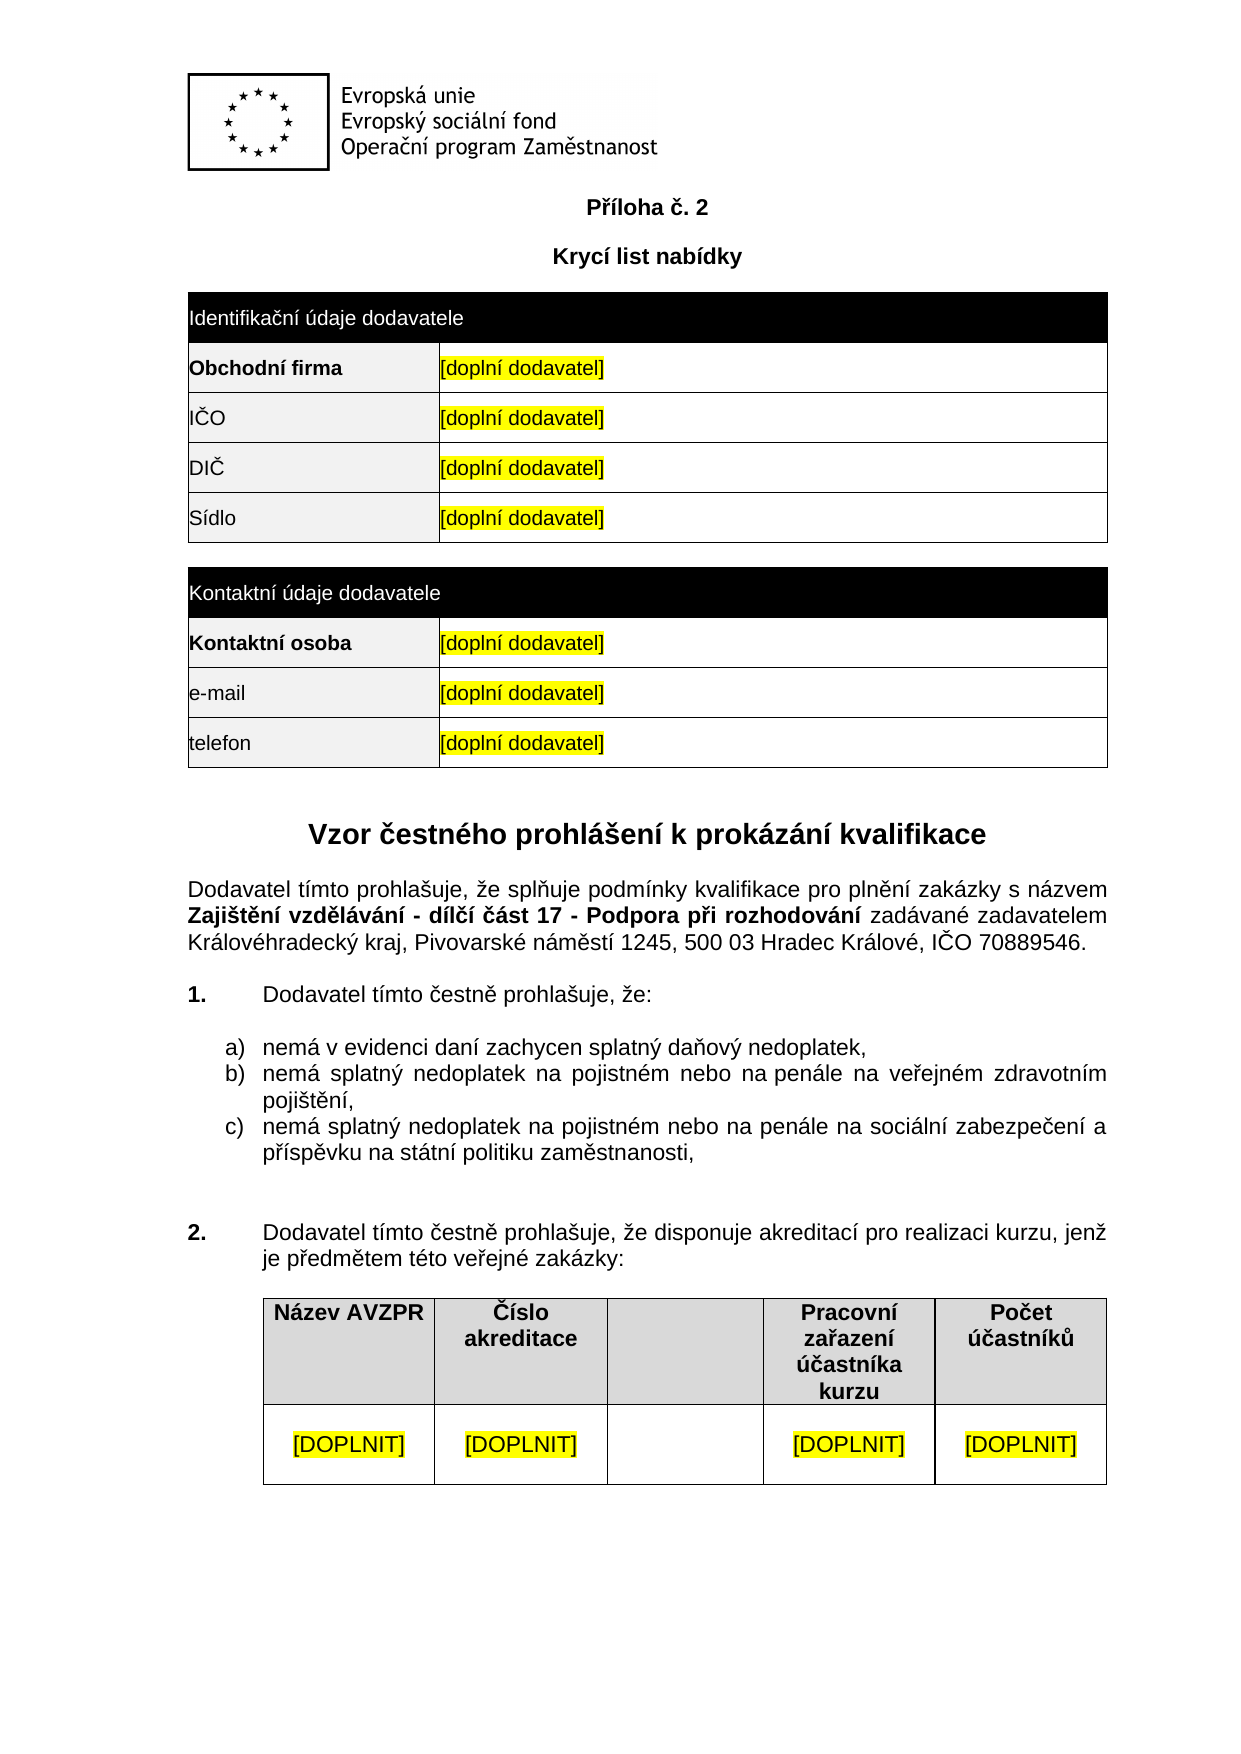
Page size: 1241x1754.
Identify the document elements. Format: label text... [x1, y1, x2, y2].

picture [187, 73, 658, 171]
table_cell Sídlo [189, 493, 439, 542]
text Krycí list nabídky [187, 243, 1107, 269]
table_header Název AVZPR [264, 1299, 434, 1404]
table_cell Kontaktní osoba [189, 618, 439, 667]
table_cell telefon [189, 718, 439, 767]
table_cell [608, 1405, 763, 1484]
table_cell [DOPLNIT] [435, 1405, 607, 1484]
table_cell [DOPLNIT] [764, 1405, 934, 1484]
table_header Pracovní zařazení účastníka kurzu [764, 1299, 934, 1404]
table_header Počet účastníků [936, 1299, 1106, 1404]
list Dodavatel tímto čestně prohlašuje, že disponuje akreditací pro realizaci kurzu, jenž je předmětem této veřejné zakázky: [187, 1218, 1107, 1271]
table_cell [doplní dodavatel] [440, 343, 1107, 392]
text Příloha č. 2 [187, 194, 1107, 220]
table_cell [doplní dodavatel] [440, 443, 1107, 492]
table_cell [DOPLNIT] [264, 1405, 434, 1484]
table_cell DIČ [189, 443, 439, 492]
text Vzor čestného prohlášení k prokázání kvalifikace [187, 817, 1107, 851]
list nemá splatný nedoplatek na pojistném nebo na penále na veřejném zdravotním pojištění, [225, 1060, 1107, 1113]
list nemá splatný nedoplatek na pojistném nebo na penále na sociální zabezpečení a příspěvku na státní politiku zaměstnanosti, [225, 1113, 1107, 1166]
table_header Číslo akreditace [435, 1299, 607, 1404]
table_cell [doplní dodavatel] [440, 393, 1107, 442]
table_cell [DOPLNIT] [936, 1405, 1106, 1484]
table_cell [doplní dodavatel] [440, 668, 1107, 717]
table_header [608, 1299, 763, 1404]
table_cell e-mail [189, 668, 439, 717]
table_header Identifikační údaje dodavatele [189, 293, 1107, 342]
table_cell [doplní dodavatel] [440, 718, 1107, 767]
table_cell [doplní dodavatel] [440, 493, 1107, 542]
table_cell [doplní dodavatel] [440, 618, 1107, 667]
text Dodavatel tímto prohlašuje, že splňuje podmínky kvalifikace pro plnění zakázky s názvem Zajištění vzdělávání - dílčí část 17 - Podpora při rozhodování zadávané zadavatelem Královéhradecký kraj, Pivovarské náměstí 1245, 500 03 Hradec Králové, IČO 70889546. [187, 876, 1107, 955]
table_cell Obchodní firma [189, 343, 439, 392]
table_header Kontaktní údaje dodavatele [189, 568, 1107, 617]
list nemá v evidenci daní zachycen splatný daňový nedoplatek, [225, 1034, 1107, 1060]
list Dodavatel tímto čestně prohlašuje, že: [187, 981, 1107, 1008]
table_cell IČO [189, 393, 439, 442]
